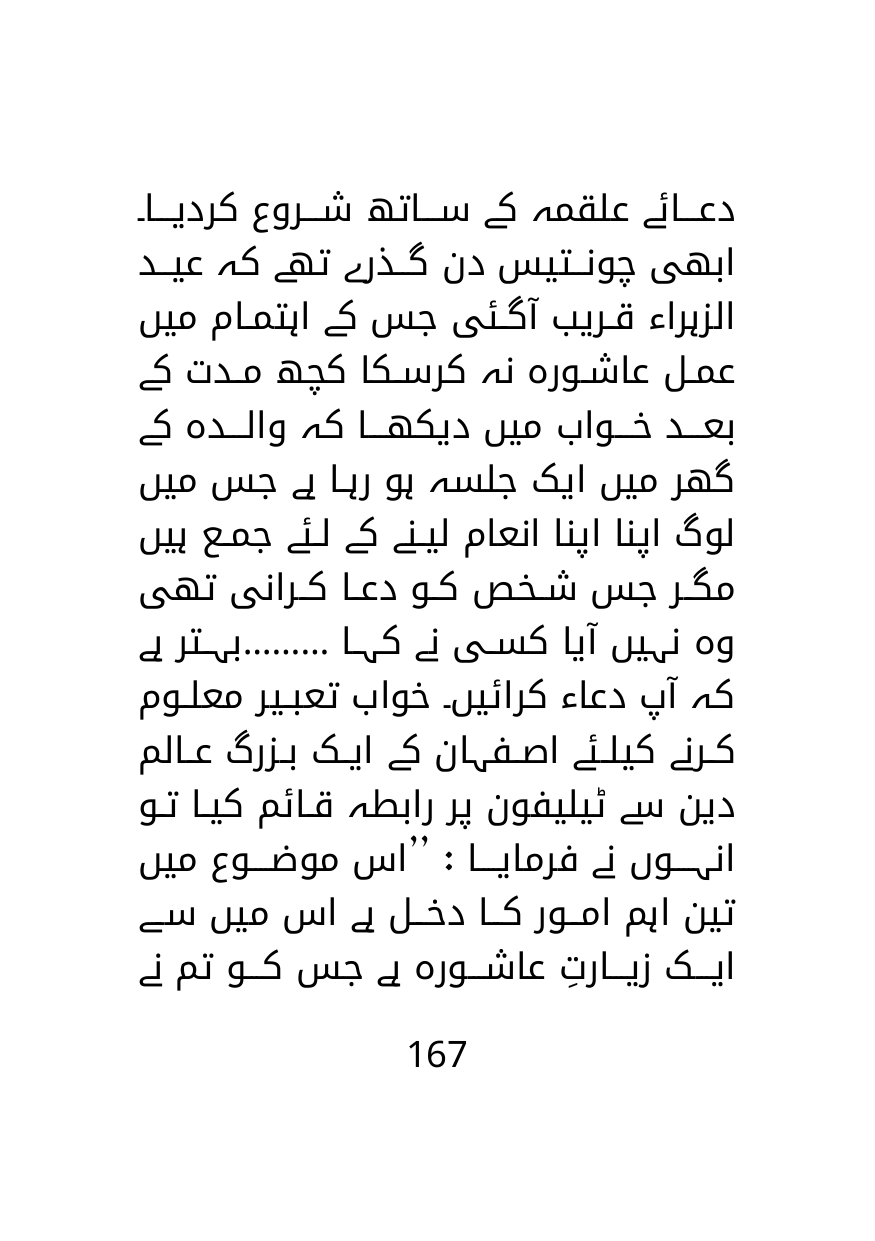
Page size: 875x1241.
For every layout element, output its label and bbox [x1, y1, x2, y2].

text [138, 178, 736, 991]
